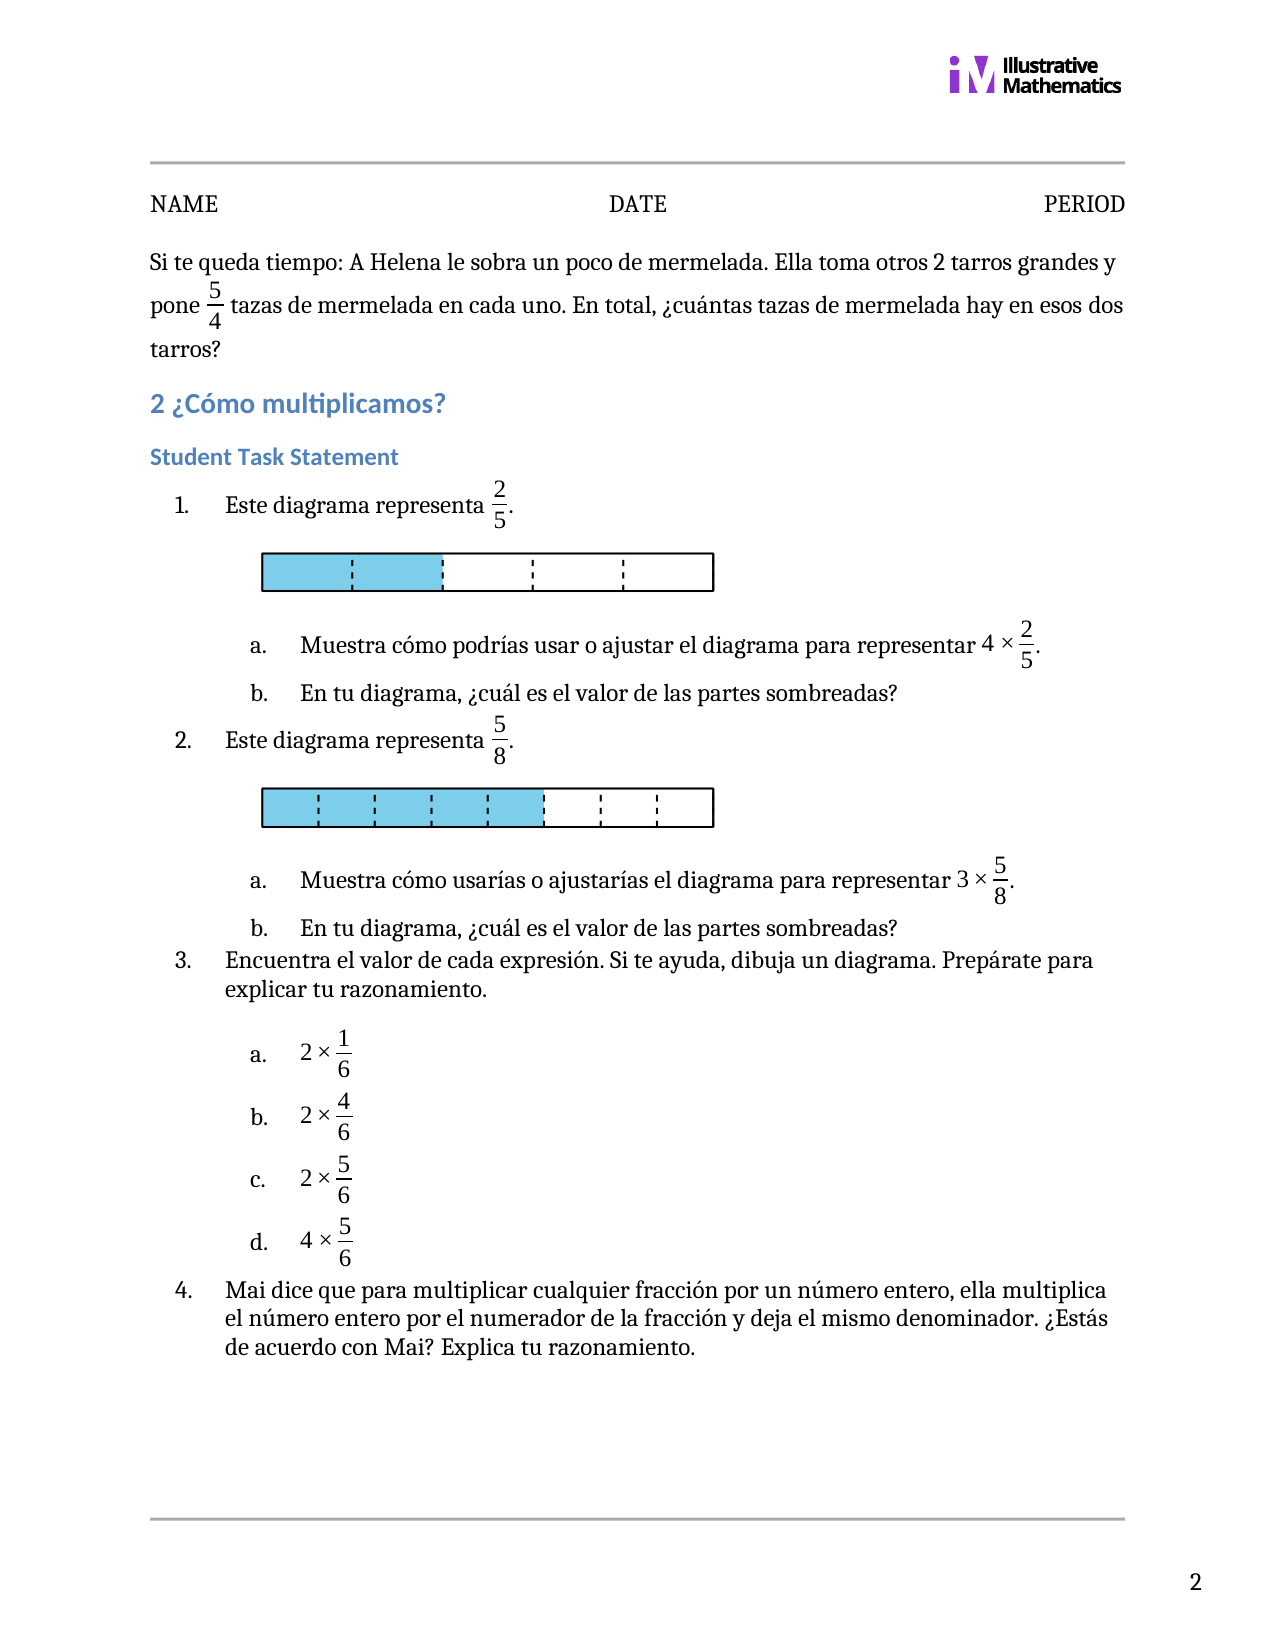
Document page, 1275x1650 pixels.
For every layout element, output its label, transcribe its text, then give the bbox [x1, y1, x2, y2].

subtitle 2 ¿Cómo multiplicamos? [150, 385, 1125, 420]
list Encuentra el valor de cada expresión. Si te ayuda, dibuja un diagrama. Prepárate para explicar tu razonamiento. [175, 946, 1125, 1004]
list Este diagrama representa . [175, 476, 1125, 534]
list Muestra cómo podrías usar o ajustar el diagrama para representar . [250, 616, 1125, 675]
list Mai dice que para multiplicar cualquier fracción por un número entero, ella multiplica el número entero por el numerador de la fracción y deja el mismo denominador. ¿Estás de acuerdo con Mai? Explica tu razonamiento. [175, 1276, 1125, 1362]
subtitle Student Task Statement [150, 441, 1125, 472]
picture [243, 773, 732, 842]
text Si te queda tiempo: A Helena le sobra un poco de mermelada. Ella toma otros 2 tarros grandes y pone tazas de mermelada en cada uno. En total, ¿cuántas tazas de mermelada hay en esos dos tarros? [150, 247, 1125, 364]
list Muestra cómo usarías o ajustarías el diagrama para representar . [250, 851, 1125, 910]
picture [949, 55, 1121, 93]
list Este diagrama representa . [175, 711, 1125, 770]
list En tu diagrama, ¿cuál es el valor de las partes sombreadas? [250, 914, 1125, 943]
list En tu diagrama, ¿cuál es el valor de las partes sombreadas? [250, 678, 1125, 707]
picture [243, 538, 732, 606]
